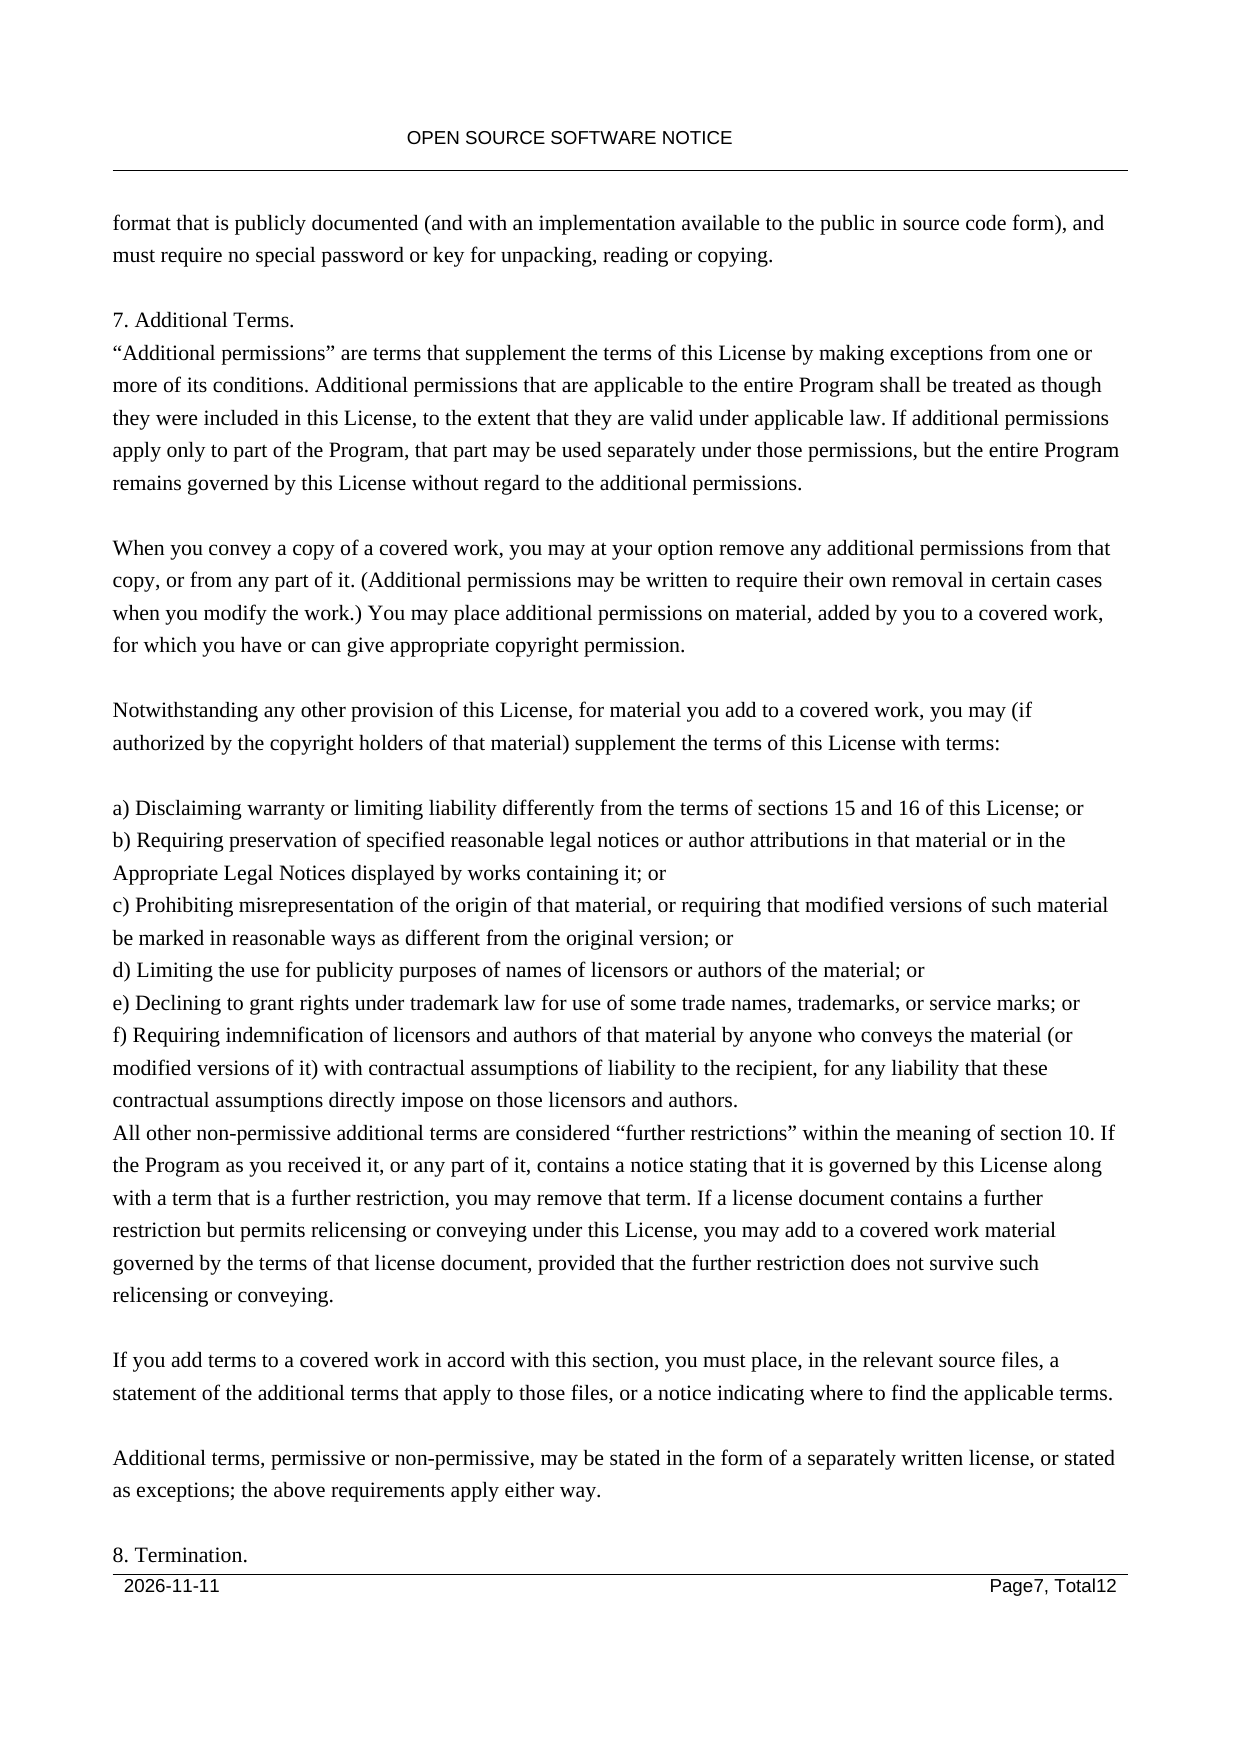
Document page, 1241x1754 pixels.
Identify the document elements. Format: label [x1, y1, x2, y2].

text [112, 206, 1128, 1571]
